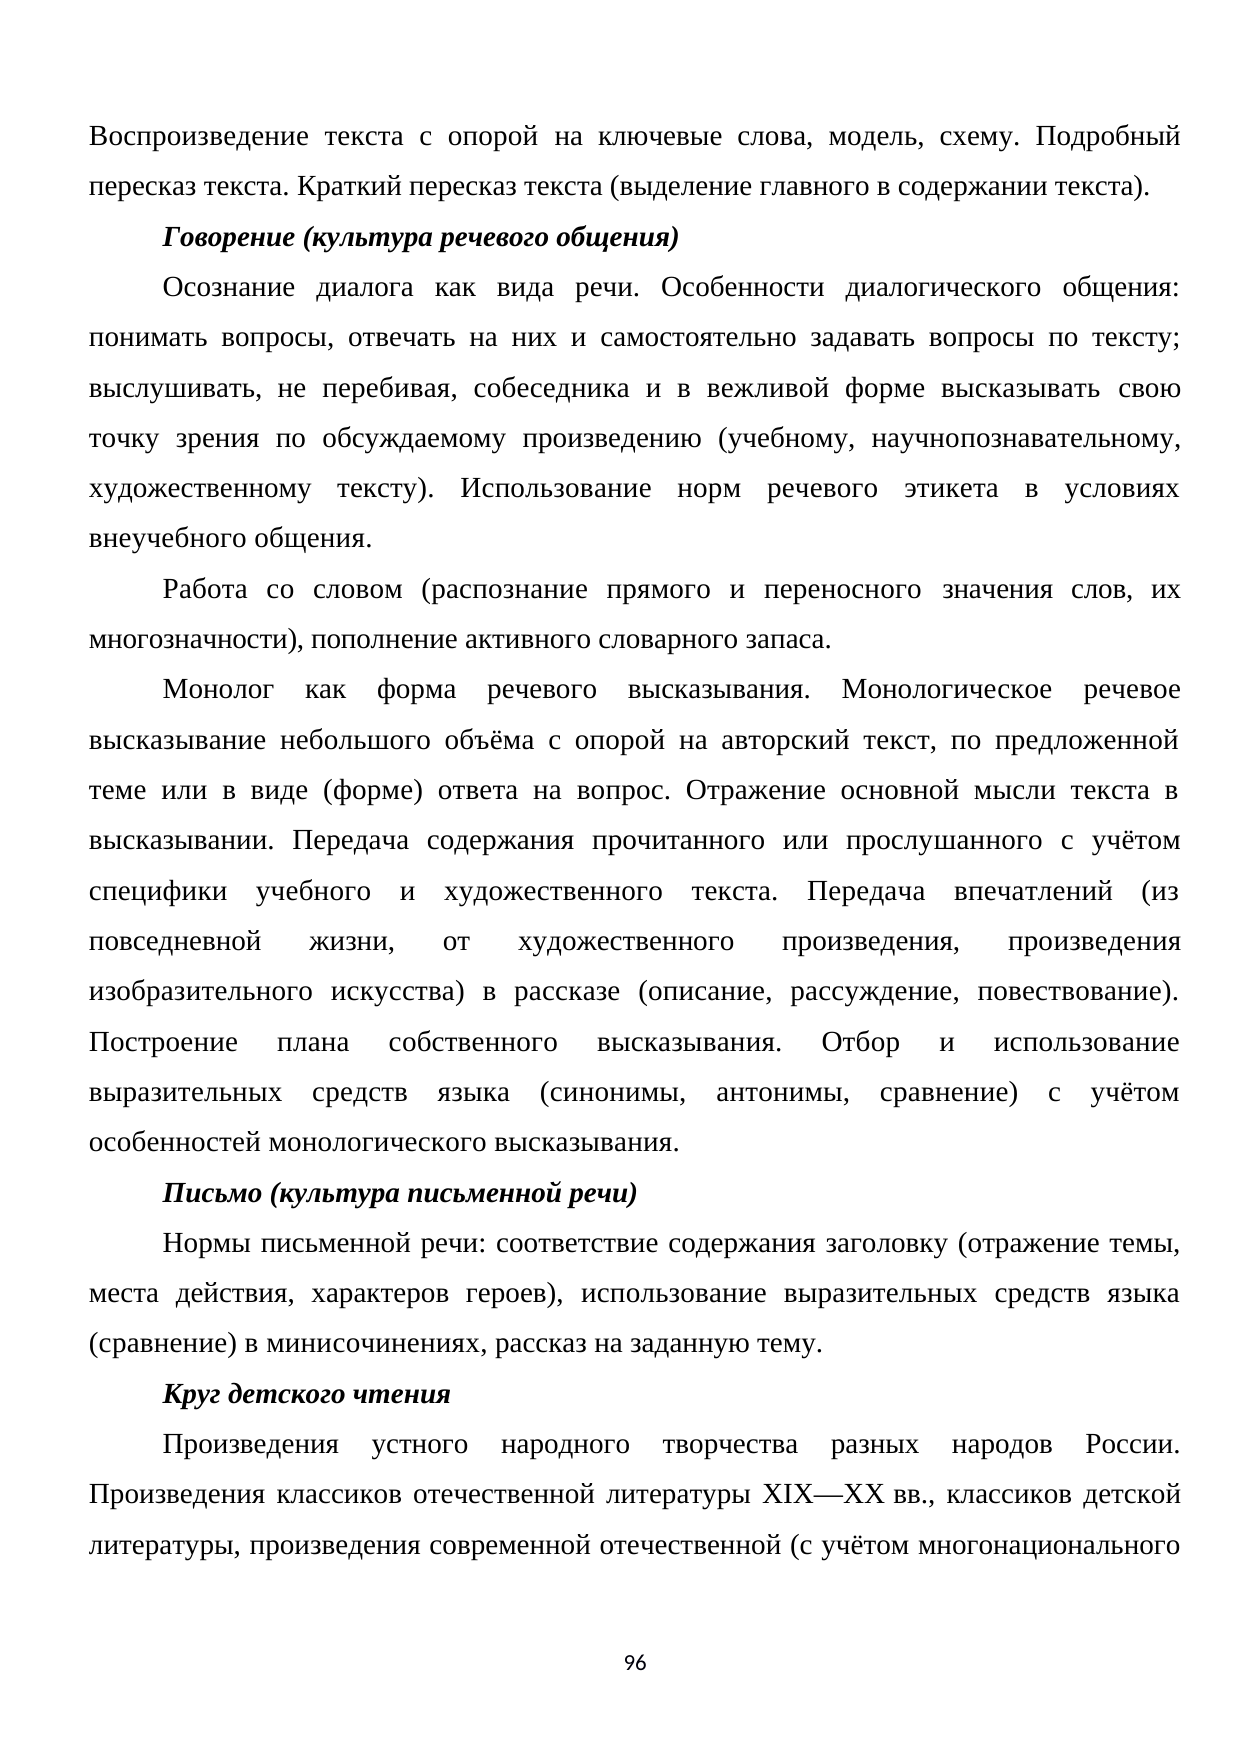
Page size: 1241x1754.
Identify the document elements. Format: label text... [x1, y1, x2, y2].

text Говорение (культура речевого общения) [89, 219, 1181, 252]
text Письмо (культура письменной речи) [89, 1175, 1181, 1208]
text Осознание диалога как вида речи. Особенности диалогического общения: понимать вопросы, отвечать на них и самостоятельно задавать вопросы по тексту; выслушивать, не перебивая, собеседника и в вежливой форме высказывать свою точку зрения по обсуждаемому произведению (учебному, научно­познавательному, художественному тексту). Использование норм речевого этикета в условиях внеучебного общения. [89, 269, 1181, 554]
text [89, 118, 1181, 202]
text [89, 1426, 1181, 1560]
text Нормы письменной речи: соответствие содержания заголовку (отражение темы, места действия, характеров героев), использование выразительных средств языка (сравнение) в мини­сочинениях, рассказ на заданную тему. [89, 1225, 1181, 1359]
text Круг детского чтения [89, 1376, 1181, 1409]
text Работа со словом (распознание прямого и переносного значения слов, их многозначности), пополнение активного словарного запаса. [89, 571, 1181, 655]
text Монолог как форма речевого высказывания. Монологическое речевое высказывание небольшого объёма с опорой на авторский текст, по предложенной теме или в виде (форме) ответа на вопрос. Отражение основной мысли текста в высказывании. Передача содержания прочитанного или прослушанного с учётом специфики учебного и художественного текста. Передача впечатлений (из повседневной жизни, от художественного произведения, произведения изобразительного искусства) в рассказе (описание, рассуждение, повествование). Построение плана собственного высказывания. Отбор и использование выразительных средств языка (синонимы, антонимы, сравнение) с учётом особенностей монологического высказывания. [89, 672, 1181, 1158]
